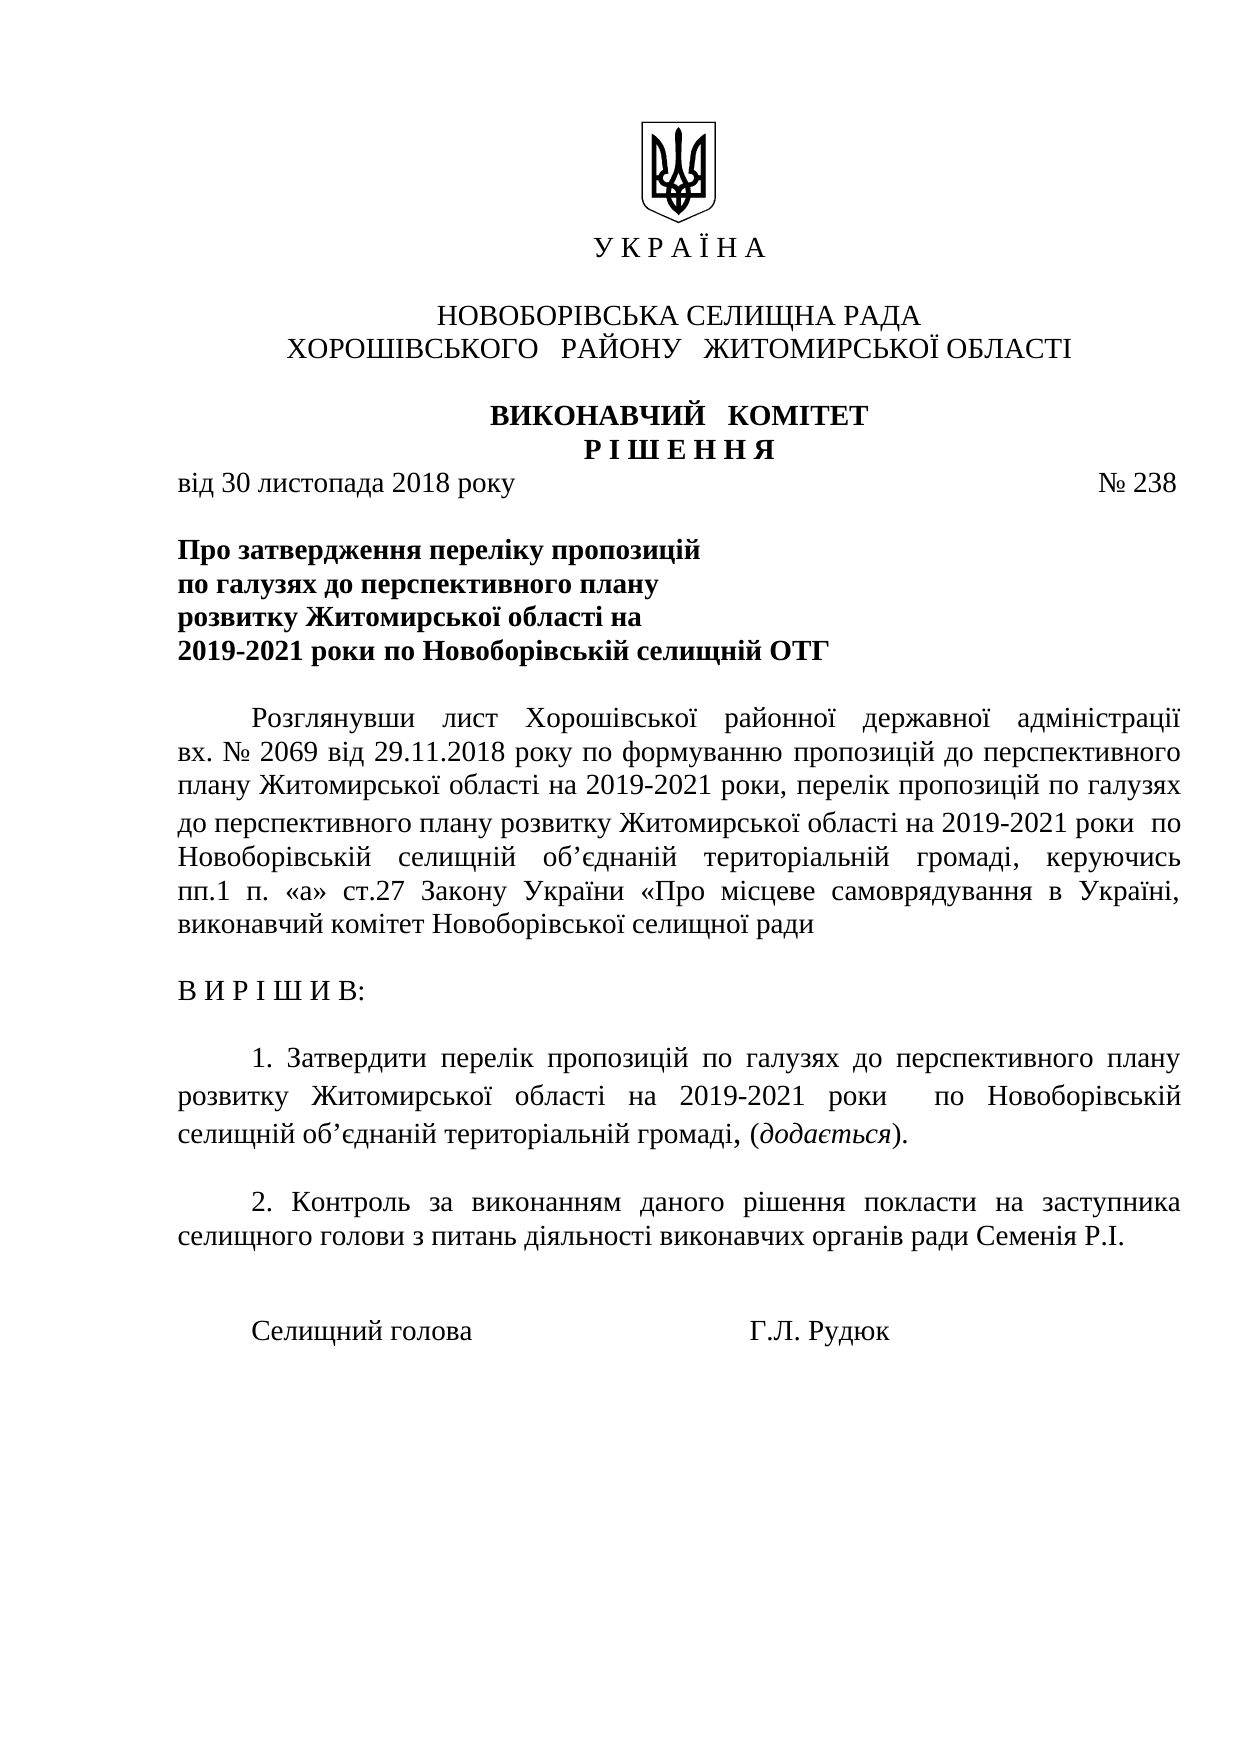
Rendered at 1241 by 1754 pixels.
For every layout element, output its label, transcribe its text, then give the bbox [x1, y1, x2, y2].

text від 30 листопада 2018 року № 238 [177, 465, 1181, 499]
text В И Р І Ш И В: [177, 973, 1181, 1007]
text Розглянувши лист Хорошівської районної державної адміністрації вх. № 2069 від 29.11.2018 року по формуванню пропозицій до перспективного плану Житомирської області на 2019-2021 роки, перелік пропозицій по галузях до перспективного плану розвитку Житомирської області на 2019-2021 роки по Новоборівській селищній об’єднаній територіальній громаді, керуючись пп.1 п. «а» ст.27 Закону України «Про місцеве самоврядування в Україні, виконавчий комітет Новоборівської селищної ради [177, 700, 1181, 940]
text 1. Затвердити перелік пропозицій по галузях до перспективного плану розвитку Житомирської області на 2019-2021 роки по Новоборівській селищній об’єднаній територіальній громаді, (додається). [177, 1040, 1181, 1151]
text Селищний голова Г.Л. Рудюк [177, 1313, 1181, 1347]
picture [634, 118, 724, 231]
text У К Р А Ї Н А [177, 231, 1181, 264]
text НОВОБОРІВСЬКА СЕЛИЩНА РАДА [177, 298, 1181, 331]
text Р І Ш Е Н Н Я [177, 432, 1181, 465]
text ХОРОШІВСЬКОГО РАЙОНУ ЖИТОМИРСЬКОЇ ОБЛАСТІ [177, 331, 1181, 365]
text розвитку Житомирської області на [177, 599, 1181, 633]
text 2. Контроль за виконанням даного рішення покласти на заступника селищного голови з питань діяльності виконавчих органів ради Семенія Р.І. [177, 1184, 1181, 1251]
text ВИКОНАВЧИЙ КОМІТЕТ [177, 398, 1181, 432]
text 2019-2021 роки по Новоборівській селищній ОТГ [177, 633, 1181, 667]
text Про затвердження переліку пропозицій [177, 532, 1181, 566]
text по галузях до перспективного плану [177, 566, 1181, 599]
